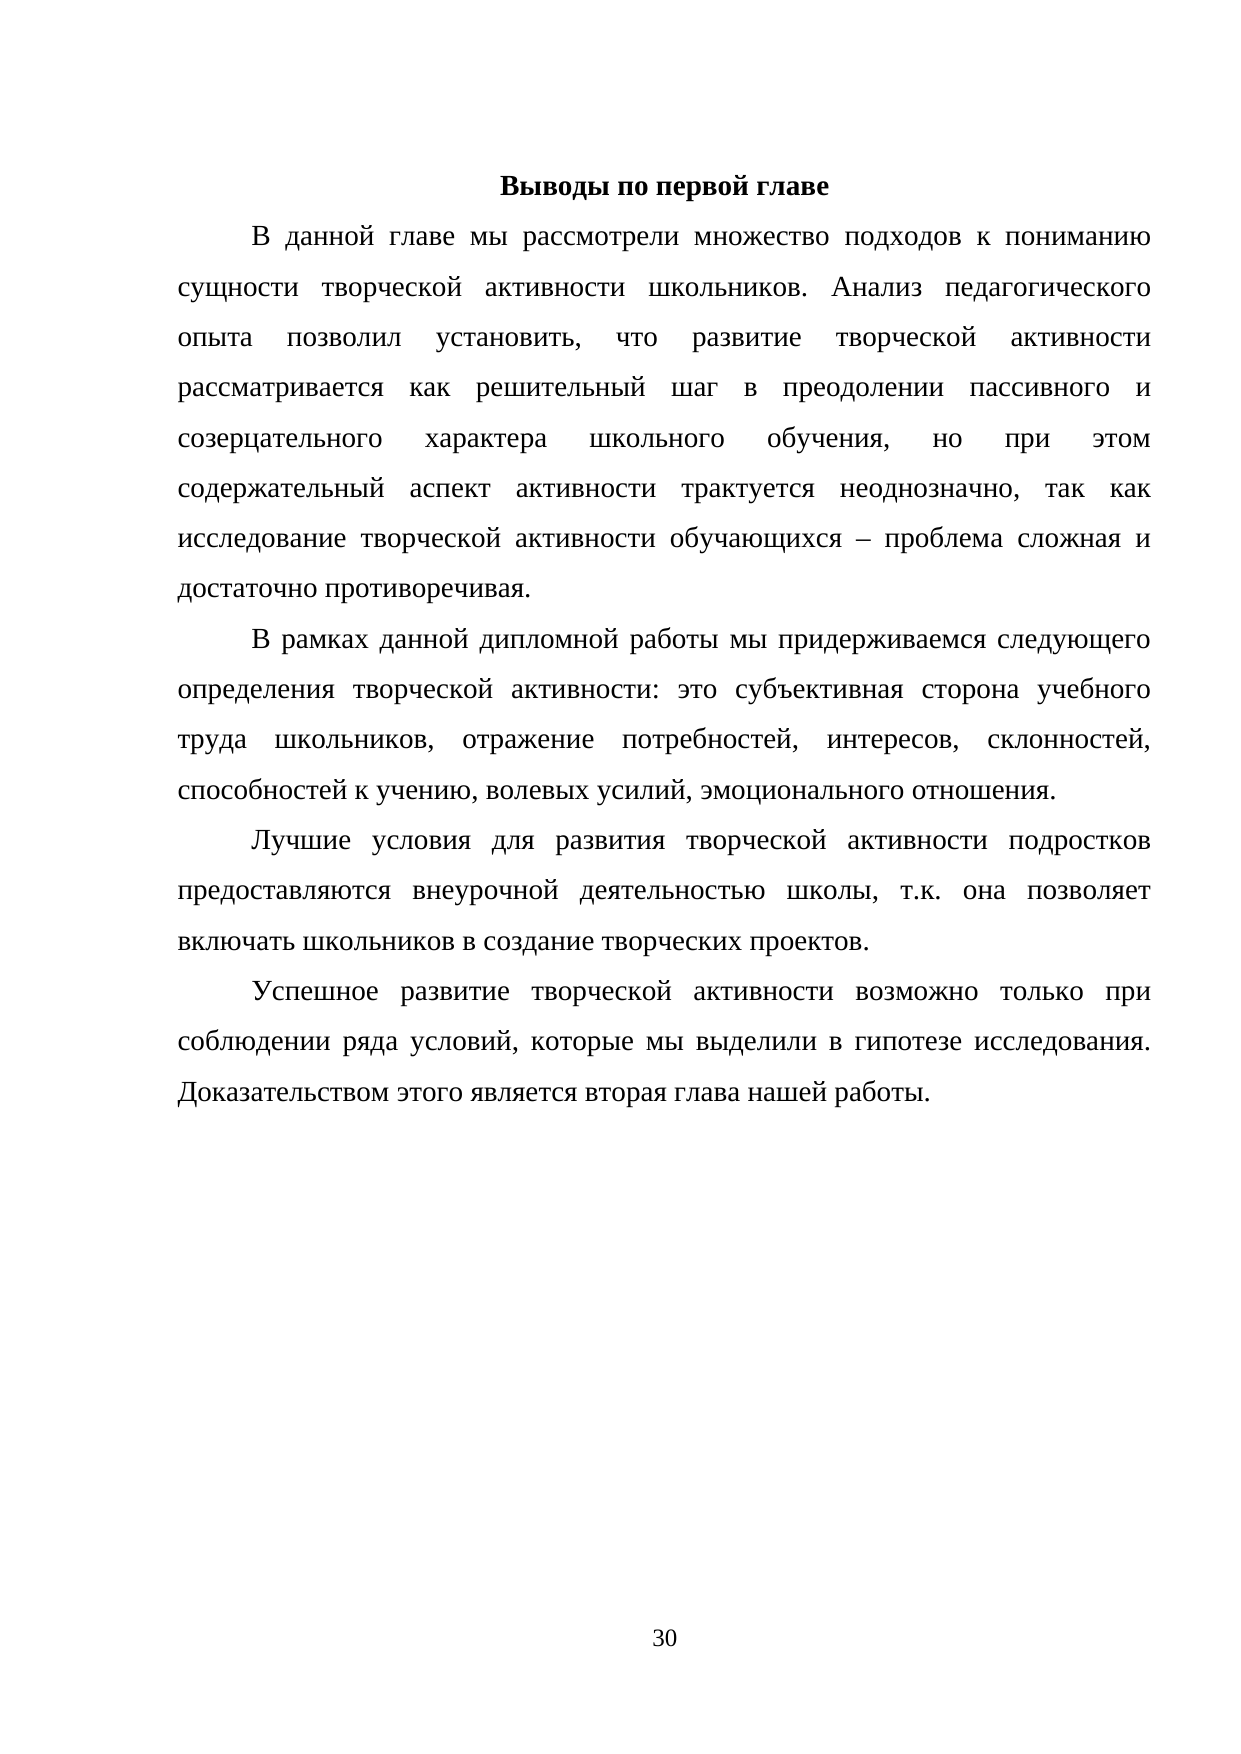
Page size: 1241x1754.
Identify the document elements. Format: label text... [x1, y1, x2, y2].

subtitle Выводы по первой главе [177, 168, 1152, 202]
text В данной главе мы рассмотрели множество подходов к пониманию сущности творческой активности школьников. Анализ педагогического опыта позволил установить, что развитие творческой активности рассматривается как решительный шаг в преодолении пассивного и созерцательного характера школьного обучения, но при этом содержательный аспект активности трактуется неоднозначно, так как исследование творческой активности обучающихся – проблема сложная и достаточно противоречивая. [177, 218, 1152, 604]
text Лучшие условия для развития творческой активности подростков предоставляются внеурочной деятельностью школы, т.к. она позволяет включать школьников в создание творческих проектов. [177, 822, 1152, 956]
text Успешное развитие творческой активности возможно только при соблюдении ряда условий, которые мы выделили в гипотезе исследования. Доказательством этого является вторая глава нашей работы. [177, 973, 1152, 1107]
text В рамках данной дипломной работы мы придерживаемся следующего определения творческой активности: это субъективная сторона учебного труда школьников, отражение потребностей, интересов, склонностей, способностей к учению, волевых усилий, эмоционального отношения. [177, 621, 1152, 805]
